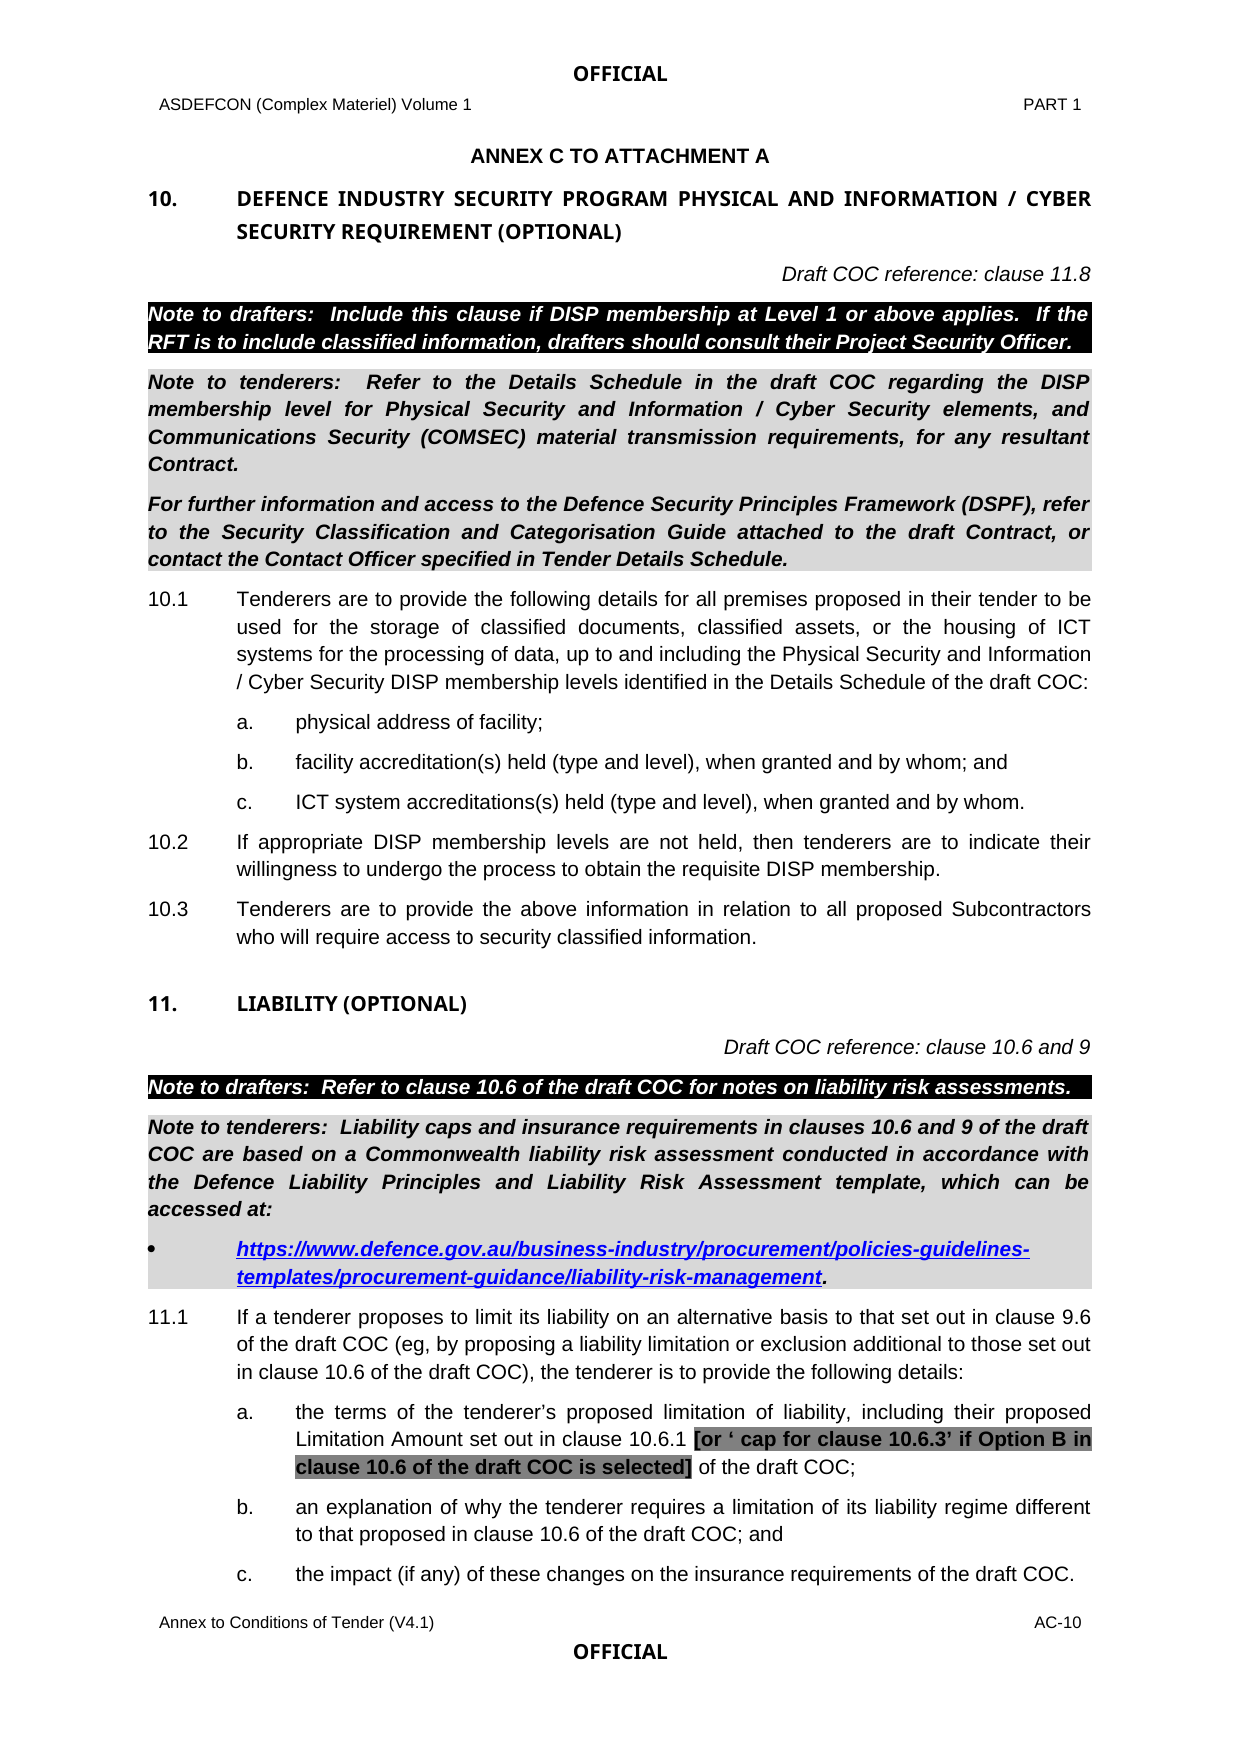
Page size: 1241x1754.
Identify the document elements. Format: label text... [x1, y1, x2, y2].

text physical address of facility; [236, 709, 1092, 733]
text an explanation of why the tenderer requires a limitation of its liability regime different to that proposed in clause 10.6 of the draft COC; and [236, 1495, 1092, 1546]
text Tenderers are to provide the above information in relation to all proposed Subcontractors who will require access to security classified information. [148, 897, 1092, 948]
text Defence Industry Security Program Physical and Information / Cyber Security requirement (OPTIONAL) [148, 184, 1092, 245]
text Liability (OPTIONAL) [148, 989, 1092, 1018]
text Note to tenderers: Liability caps and insurance requirements in clauses 10.6 and 9 of the draft COC are based on a Commonwealth liability risk assessment conducted in accordance with the Defence Liability Principles and Liability Risk Assessment template, which can be accessed at: [148, 1115, 1092, 1221]
text For further information and access to the Defence Security Principles Framework (DSPF), refer to the Security Classification and Categorisation Guide attached to the draft Contract, or contact the Contact Officer specified in Tender Details Schedule. [148, 492, 1092, 571]
text If appropriate DISP membership levels are not held, then tenderers are to indicate their willingness to undergo the process to obtain the requisite DISP membership. [148, 829, 1092, 881]
text Draft COC reference: clause 10.6 and 9 [148, 1035, 1092, 1059]
text https://www.defence.gov.au/business-industry/procurement/policies-guidelines-templates/procurement-guidance/liability-risk-management. [148, 1237, 1092, 1289]
text facility accreditation(s) held (type and level), when granted and by whom; and [236, 749, 1092, 773]
text the impact (if any) of these changes on the insurance requirements of the draft COC. [236, 1562, 1092, 1586]
text If a tenderer proposes to limit its liability on an alternative basis to that set out in clause 9.6 of the draft COC (eg, by proposing a liability limitation or exclusion additional to those set out in clause 10.6 of the draft COC), the tenderer is to provide the following details: [148, 1305, 1092, 1384]
text Note to drafters: Refer to clause 10.6 of the draft COC for notes on liability risk assessments. [148, 1075, 1092, 1099]
text Note to drafters: Include this clause if DISP membership at Level 1 or above applies. If the RFT is to include classified information, drafters should consult their Project Security Officer. [148, 302, 1092, 353]
text Tenderers are to provide the following details for all premises proposed in their tender to be used for the storage of classified documents, classified assets, or the housing of ICT systems for the processing of data, up to and including the Physical Security and Information / Cyber Security DISP membership levels identified in the Details Schedule of the draft COC: [148, 587, 1092, 693]
text Note to tenderers: Refer to the Details Schedule in the draft COC regarding the DISP membership level for Physical Security and Information / Cyber Security elements, and Communications Security (COMSEC) material transmission requirements, for any resultant Contract. [148, 369, 1092, 476]
text ICT system accreditations(s) held (type and level), when granted and by whom. [236, 789, 1092, 813]
text Draft COC reference: clause 11.8 [148, 262, 1092, 286]
text the terms of the tenderer’s proposed limitation of liability, including their proposed Limitation Amount set out in clause 10.6.1 [or ‘ cap for clause 10.6.3’ if Option B in clause 10.6 of the draft COC is selected] of the draft COC; [236, 1400, 1092, 1479]
